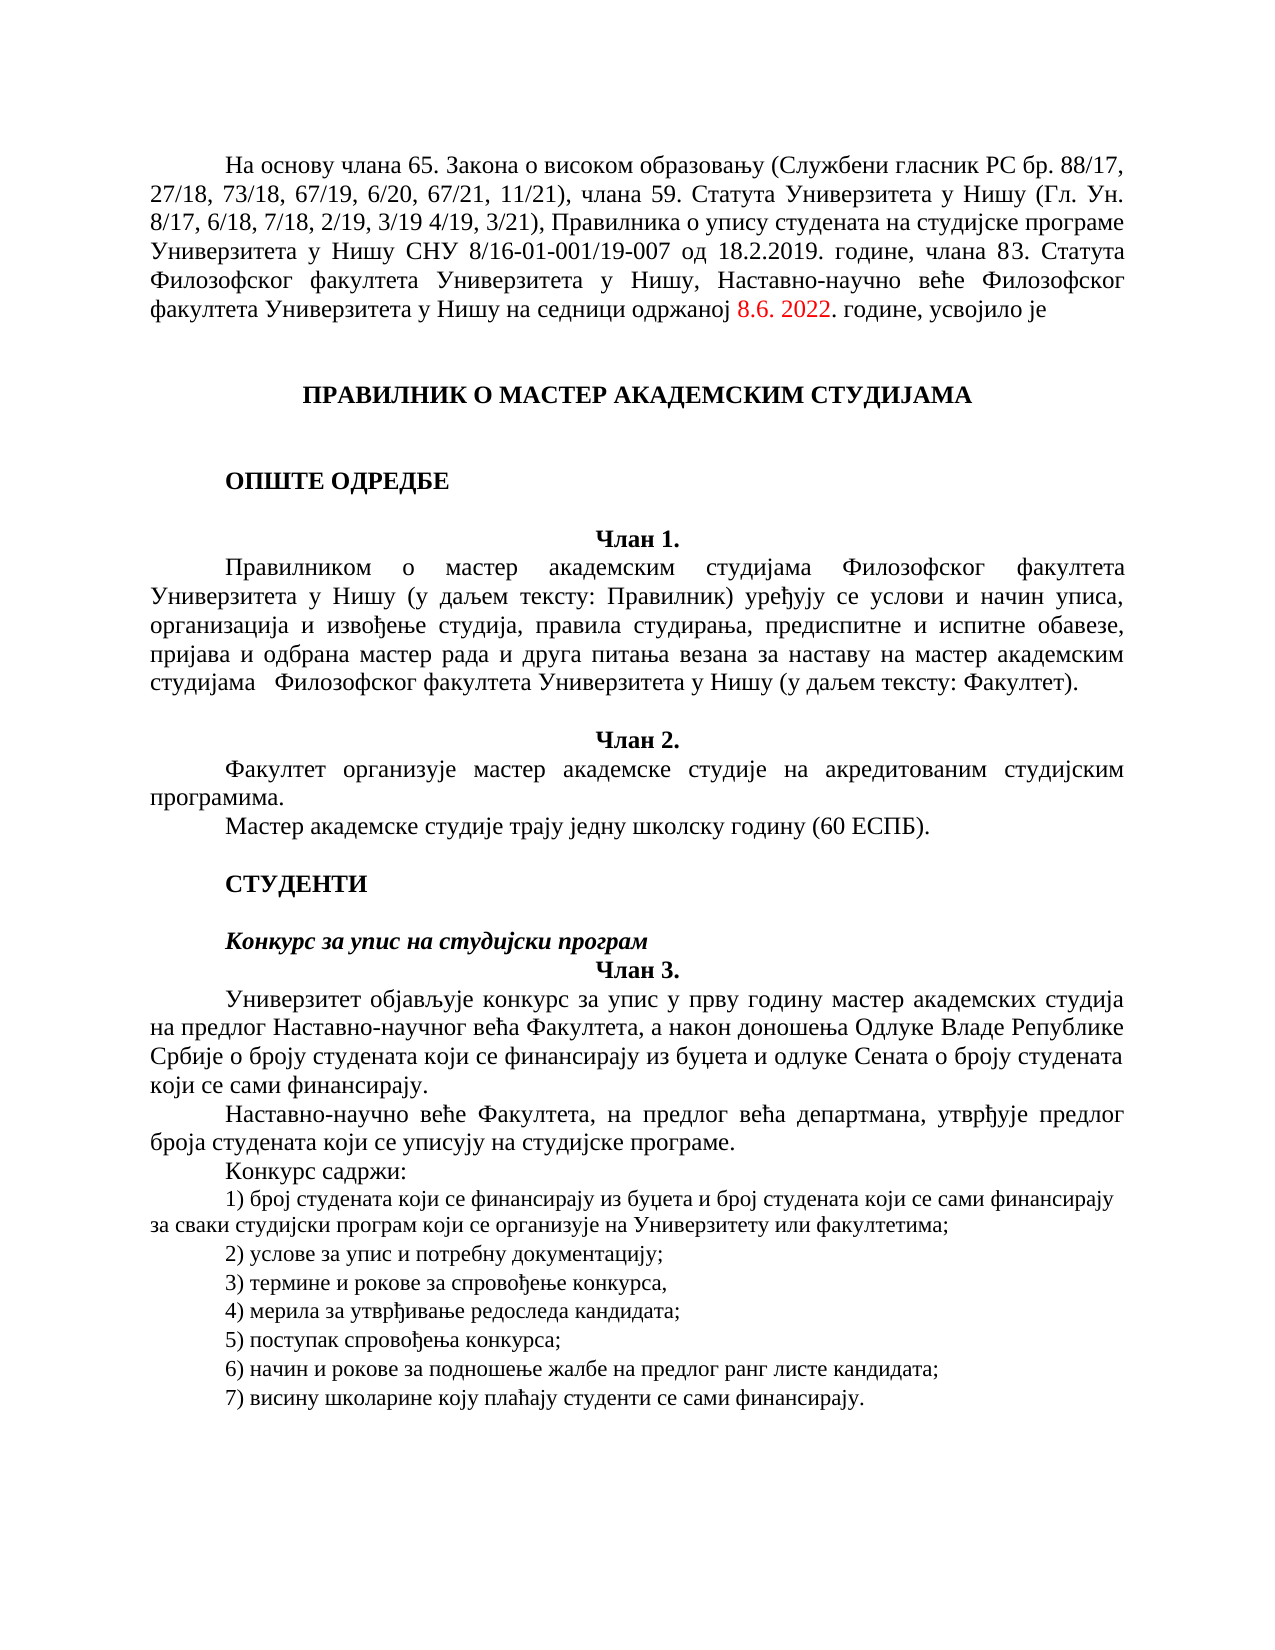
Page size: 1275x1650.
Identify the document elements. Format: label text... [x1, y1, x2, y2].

text 7) висину школарине коју плаћају студенти се сами финансирају. [150, 1384, 1125, 1410]
text 3) термине и рокове за спровођење конкурса, [150, 1269, 1125, 1295]
text Члан 2. [150, 725, 1125, 754]
text На основу члана 65. Закона о високом образовању (Службени гласник РС бр. 88/17, 27/18, 73/18, 67/19, 6/20, 67/21, 11/21), члана 59. Статута Универзитета у Нишу (Гл. Ун. 8/17, 6/18, 7/18, 2/19, 3/19 4/19, 3/21), Правилника о упису студената на студијске програме Универзитета у Нишу СНУ 8/16-01-001/19-007 од 18.2.2019. године, члана 83. Статута Филозофског факултета Универзитета у Нишу, Наставно-научно веће Филозофског факултета Универзитета у Нишу на седници одржаној 8.6. 2022. године, усвојило је [150, 150, 1125, 322]
text Конкурс садржи: [150, 1156, 1125, 1185]
text 1) број студената који се финансирају из буџета и број студената који се сами финансирају за сваки студијски програм који се организује на Универзитету или факултетима; [150, 1185, 1125, 1238]
text ПРАВИЛНИК О МАСТЕР АКАДЕМСКИМ СТУДИЈАМА [150, 380, 1125, 409]
text Мастер академске студије трају једну школску годину (60 ЕСПБ). [150, 811, 1125, 840]
text Члан 1. [150, 524, 1125, 552]
text Правилником о мастер академским студијама Филозофског факултета Универзитета у Нишу (у даљем тексту: Правилник) уређују се услови и начин уписа, организација и извођење студија, правила студирања, предиспитне и испитне обавезе, пријава и одбрана мастер рада и друга питања везана за наставу на мастер академским студијама Филозофског факултета Универзитета у Нишу (у даљем тексту: Факултет). [150, 552, 1125, 696]
text Конкурс за упис на студијски програм [150, 926, 1125, 955]
text ОПШТЕ ОДРЕДБЕ [150, 466, 1125, 495]
text 4) мерила за утврђивање редоследа кандидата; [150, 1298, 1125, 1324]
text Факултет организује мастер академске студије на акредитованим студијским програмима. [150, 754, 1125, 811]
text 6) начин и рокове за подношење жалбе на предлог ранг листе кандидата; [150, 1355, 1125, 1381]
text 5) поступак спровођења конкурса; [150, 1326, 1125, 1353]
text Универзитет објављује конкурс за упис у прву годину мастер академских студија на предлог Наставно-научног већа Факултета, а након доношења Одлуке Владе Републике Србије о броју студената који се финансирају из буџета и одлуке Сената о броју студената који се сами финансирају. [150, 984, 1125, 1099]
text 2) услове за упис и потребну документацију; [150, 1240, 1125, 1266]
text СТУДЕНТИ [150, 869, 1125, 897]
text Члан 3. [150, 955, 1125, 984]
text Наставно-научно веће Факултета, на предлог већа департмана, утврђује предлог броја студената који се уписују на студијске програме. [150, 1099, 1125, 1156]
